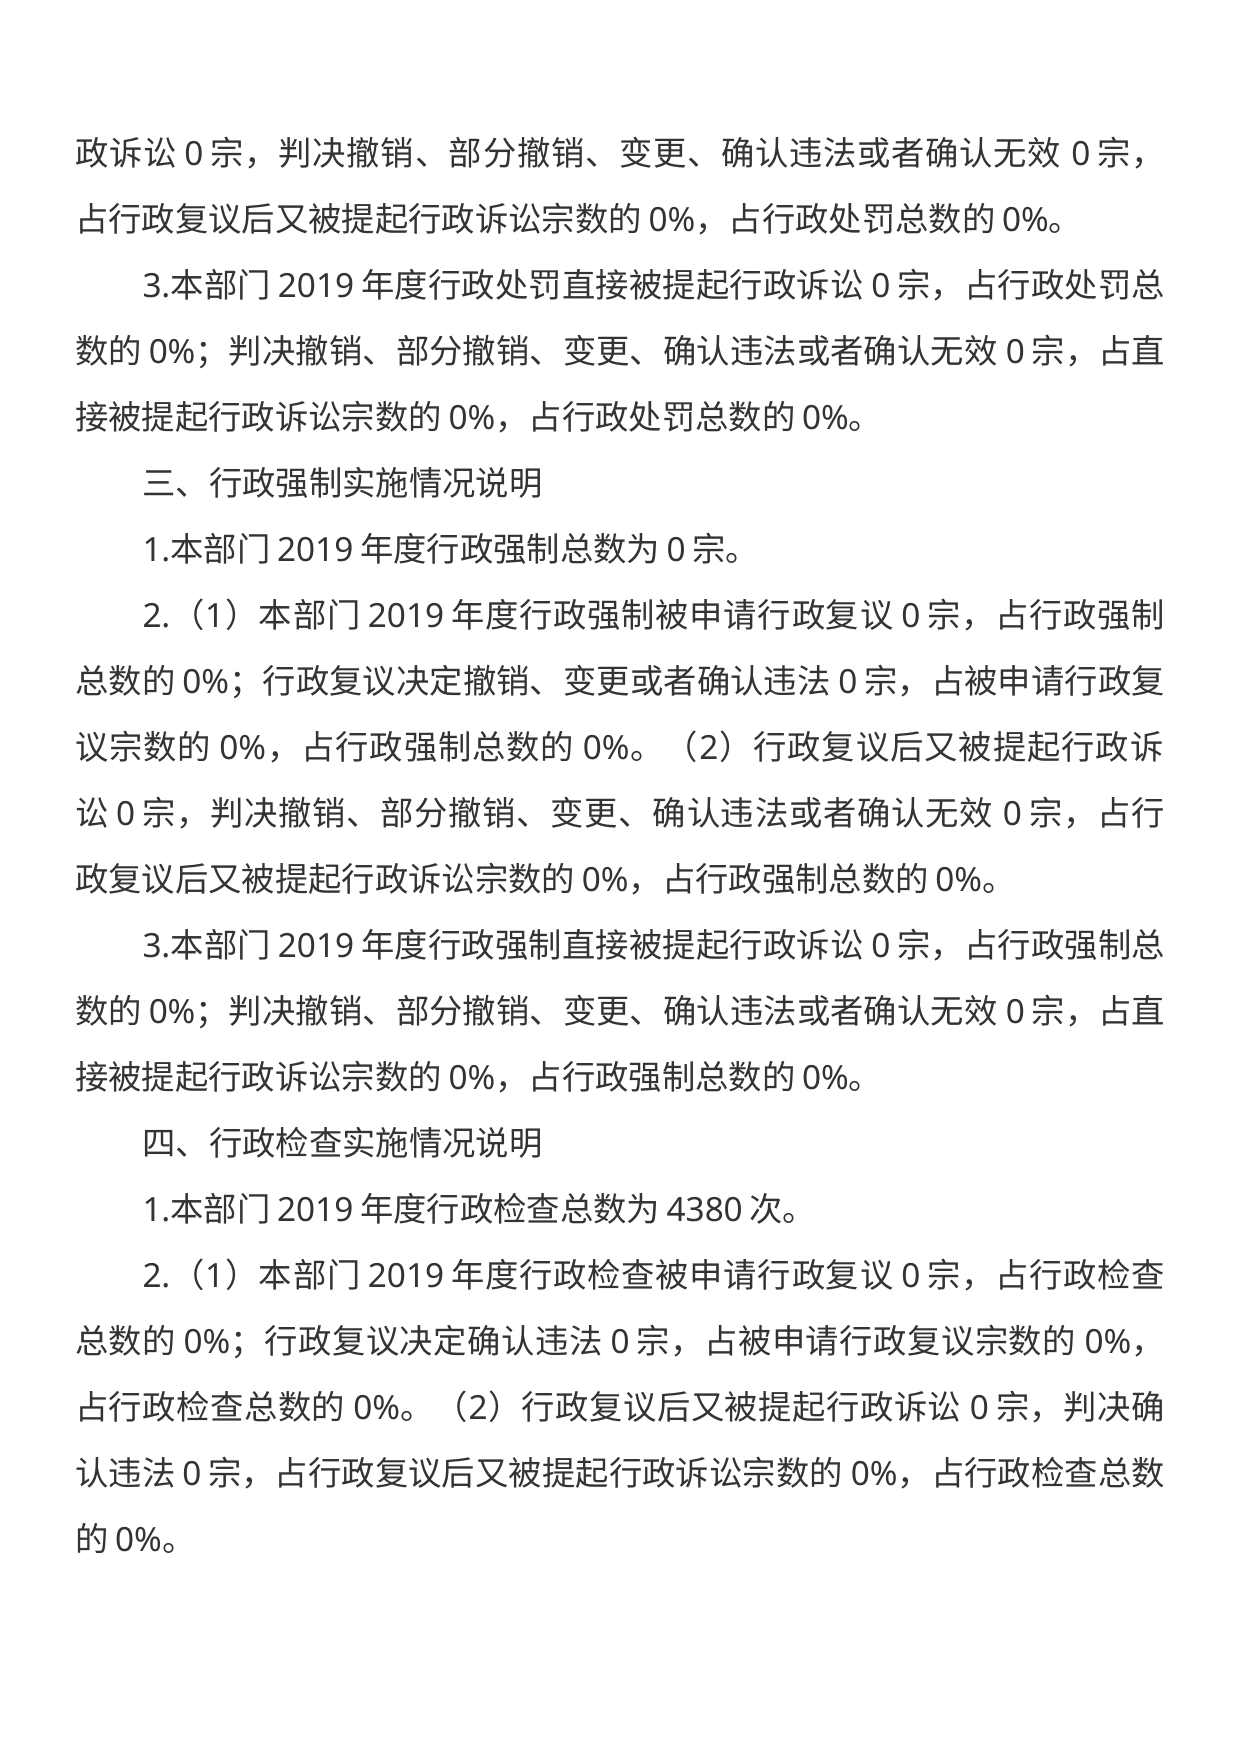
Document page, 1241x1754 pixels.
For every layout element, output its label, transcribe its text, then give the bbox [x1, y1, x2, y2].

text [75, 117, 1165, 249]
text 1.本部门2019年度行政强制总数为0宗。 [75, 514, 1165, 580]
text 三、行政强制实施情况说明 [75, 448, 1165, 514]
text 1.本部门2019年度行政检查总数为4380次。 [75, 1174, 1165, 1240]
text 2.（1）本部门2019年度行政强制被申请行政复议0宗，占行政强制总数的0%；行政复议决定撤销、变更或者确认违法0宗，占被申请行政复议宗数的0%，占行政强制总数的0%。（2）行政复议后又被提起行政诉讼0宗，判决撤销、部分撤销、变更、确认违法或者确认无效0宗，占行政复议后又被提起行政诉讼宗数的0%，占行政强制总数的0%。 [75, 580, 1165, 910]
text 3.本部门2019年度行政处罚直接被提起行政诉讼0宗，占行政处罚总数的0%；判决撤销、部分撤销、变更、确认违法或者确认无效0宗，占直接被提起行政诉讼宗数的0%，占行政处罚总数的0%。 [75, 249, 1165, 448]
text 四、行政检查实施情况说明 [75, 1108, 1165, 1174]
text 2.（1）本部门2019年度行政检查被申请行政复议0宗，占行政检查总数的0%；行政复议决定确认违法0宗，占被申请行政复议宗数的0%，占行政检查总数的0%。（2）行政复议后又被提起行政诉讼0宗，判决确认违法0宗，占行政复议后又被提起行政诉讼宗数的0%，占行政检查总数的0%。 [75, 1240, 1165, 1570]
text 3.本部门2019年度行政强制直接被提起行政诉讼0宗，占行政强制总数的0%；判决撤销、部分撤销、变更、确认违法或者确认无效0宗，占直接被提起行政诉讼宗数的0%，占行政强制总数的0%。 [75, 910, 1165, 1108]
